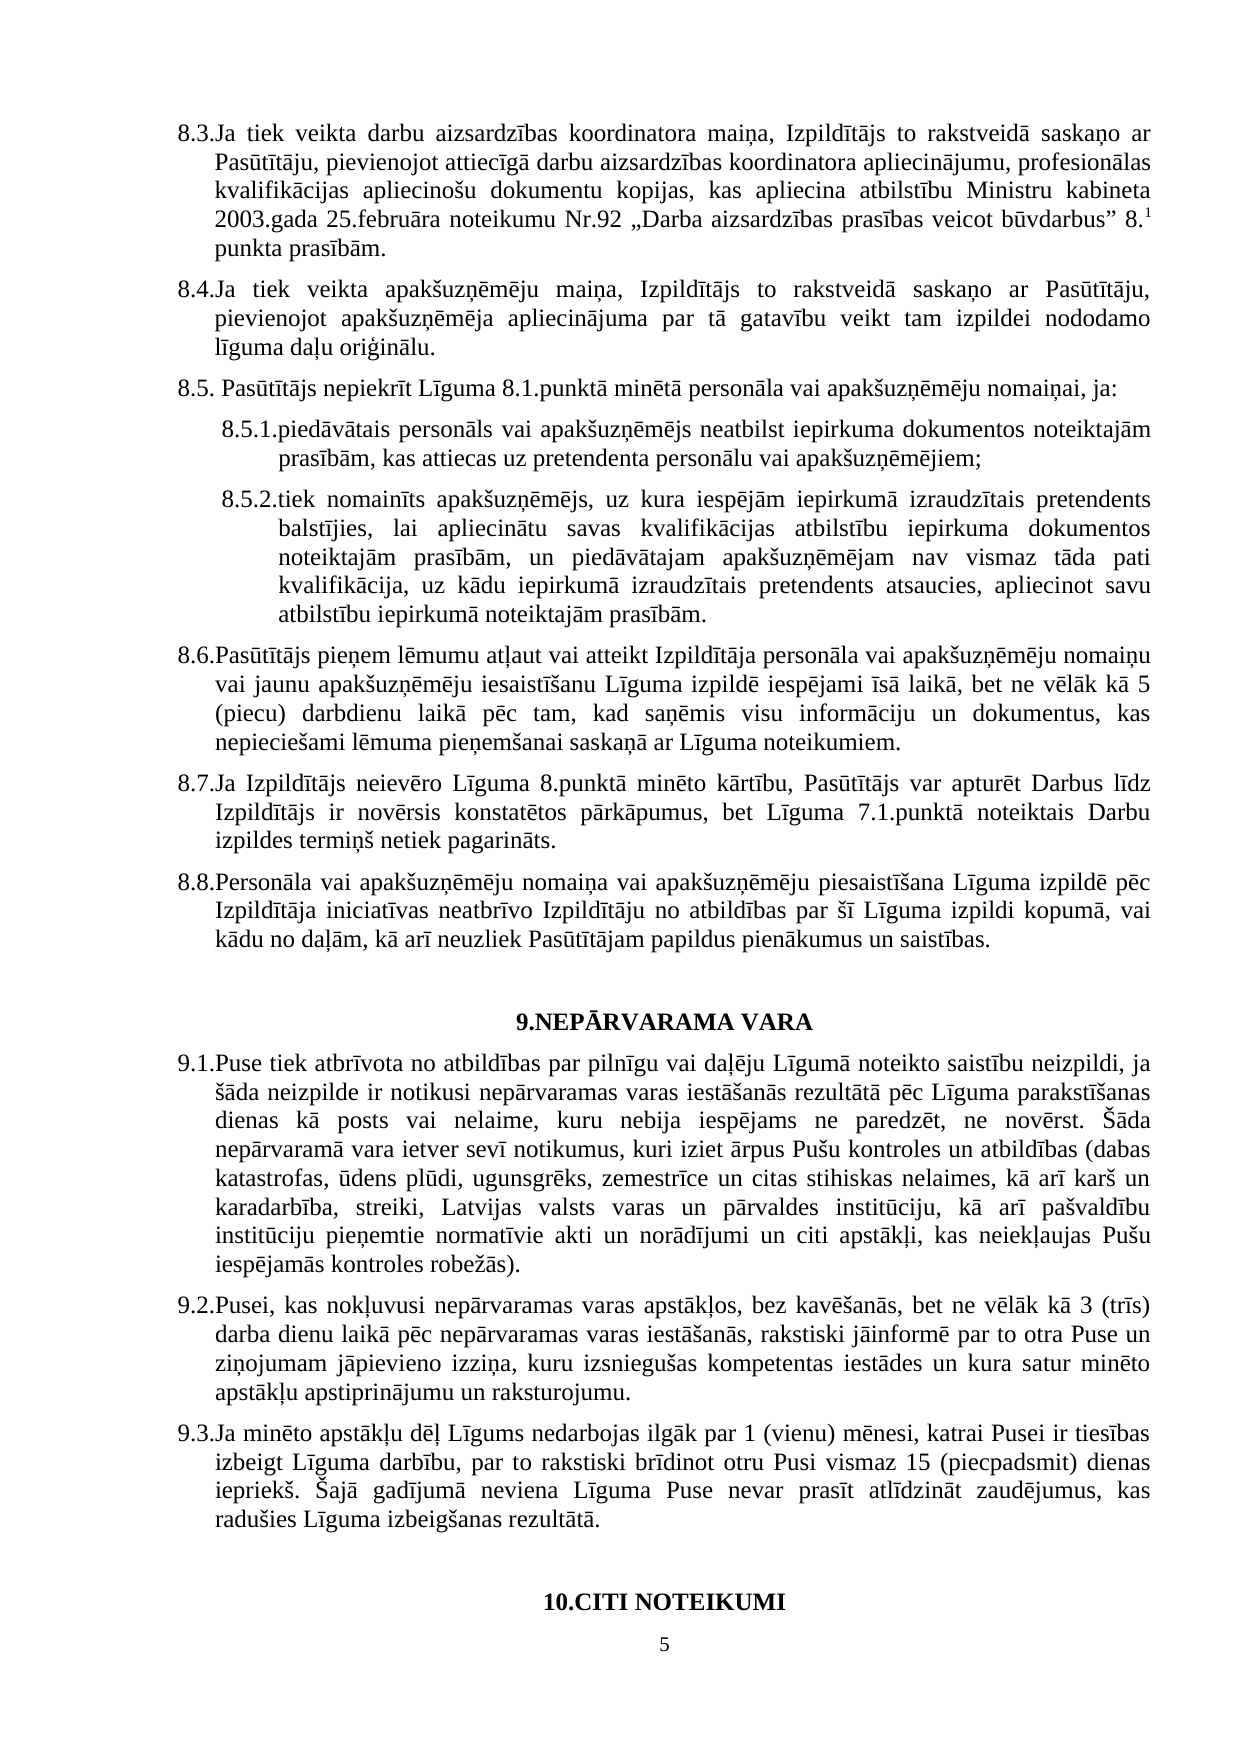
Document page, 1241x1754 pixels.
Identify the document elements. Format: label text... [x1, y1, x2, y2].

text 8.8.Personāla vai apakšuzņēmēju nomaiņa vai apakšuzņēmēju piesaistīšana Līguma izpildē pēc Izpildītāja iniciatīvas neatbrīvo Izpildītāju no atbildības par šī Līguma izpildi kopumā, vai kādu no daļām, kā arī neuzliek Pasūtītājam papildus pienākumus un saistības. [177, 867, 1152, 953]
text 9.2.Pusei, kas nokļuvusi nepārvaramas varas apstākļos, bez kavēšanās, bet ne vēlāk kā 3 (trīs) darba dienu laikā pēc nepārvaramas varas iestāšanās, rakstiski jāinformē par to otra Puse un ziņojumam jāpievieno izziņa, kuru izsniegušas kompetentas iestādes un kura satur minēto apstākļu apstiprinājumu un raksturojumu. [177, 1291, 1152, 1406]
text 8.7.Ja Izpildītājs neievēro Līguma 8.punktā minēto kārtību, Pasūtītājs var apturēt Darbus līdz Izpildītājs ir novērsis konstatētos pārkāpumus, bet Līguma 7.1.punktā noteiktais Darbu izpildes termiņš netiek pagarināts. [177, 768, 1152, 854]
text 9.NEPĀRVARAMA VARA [177, 1007, 1152, 1036]
text 8.5.1.piedāvātais personāls vai apakšuzņēmējs neatbilst iepirkuma dokumentos noteiktajām prasībām, kas attiecas uz pretendenta personālu vai apakšuzņēmējiem; [221, 414, 1152, 472]
text 8.4.Ja tiek veikta apakšuzņēmēju maiņa, Izpildītājs to rakstveidā saskaņo ar Pasūtītāju, pievienojot apakšuzņēmēja apliecinājuma par tā gatavību veikt tam izpildei nododamo līguma daļu oriģinālu. [177, 274, 1152, 361]
text 9.3.Ja minēto apstākļu dēļ Līgums nedarbojas ilgāk par 1 (vienu) mēnesi, katrai Pusei ir tiesības izbeigt Līguma darbību, par to rakstiski brīdinot otru Pusi vismaz 15 (piecpadsmit) dienas iepriekš. Šajā gadījumā neviena Līguma Puse nevar prasīt atlīdzināt zaudējumus, kas radušies Līguma izbeigšanas rezultātā. [177, 1418, 1152, 1533]
text 8.5.2.tiek nomainīts apakšuzņēmējs, uz kura iespējām iepirkumā izraudzītais pretendents balstījies, lai apliecinātu savas kvalifikācijas atbilstību iepirkuma dokumentos noteiktajām prasībām, un piedāvātajam apakšuzņēmējam nav vismaz tāda pati kvalifikācija, uz kādu iepirkumā izraudzītais pretendents atsaucies, apliecinot savu atbilstību iepirkumā noteiktajām prasībām. [221, 484, 1152, 628]
text 10.CITI NOTEIKUMI [177, 1587, 1152, 1616]
text 8.6.Pasūtītājs pieņem lēmumu atļaut vai atteikt Izpildītāja personāla vai apakšuzņēmēju nomaiņu vai jaunu apakšuzņēmēju iesaistīšanu Līguma izpildē iespējami īsā laikā, bet ne vēlāk kā 5 (piecu) darbdienu laikā pēc tam, kad saņēmis visu informāciju un dokumentus, kas nepieciešami lēmuma pieņemšanai saskaņā ar Līguma noteikumiem. [177, 641, 1152, 756]
text 8.3.Ja tiek veikta darbu aizsardzības koordinatora maiņa, Izpildītājs to rakstveidā saskaņo ar Pasūtītāju, pievienojot attiecīgā darbu aizsardzības koordinatora apliecinājumu, profesionālas kvalifikācijas apliecinošu dokumentu kopijas, kas apliecina atbilstību Ministru kabineta 2003.gada 25.februāra noteikumu Nr.92 „Darba aizsardzības prasības veicot būvdarbus” 8.1 punkta prasībām. [177, 118, 1152, 262]
text 9.1.Puse tiek atbrīvota no atbildības par pilnīgu vai daļēju Līgumā noteikto saistību neizpildi, ja šāda neizpilde ir notikusi nepārvaramas varas iestāšanās rezultātā pēc Līguma parakstīšanas dienas kā posts vai nelaime, kuru nebija iespējams ne paredzēt, ne novērst. Šāda nepārvaramā vara ietver sevī notikumus, kuri iziet ārpus Pušu kontroles un atbildības (dabas katastrofas, ūdens plūdi, ugunsgrēks, zemestrīce un citas stihiskas nelaimes, kā arī karš un karadarbība, streiki, Latvijas valsts varas un pārvaldes institūciju, kā arī pašvaldību institūciju pieņemtie normatīvie akti un norādījumi un citi apstākļi, kas neiekļaujas Pušu iespējamās kontroles robežās). [177, 1048, 1152, 1278]
text 8.5. Pasūtītājs nepiekrīt Līguma 8.1.punktā minētā personāla vai apakšuzņēmēju nomaiņai, ja: [177, 373, 1152, 402]
